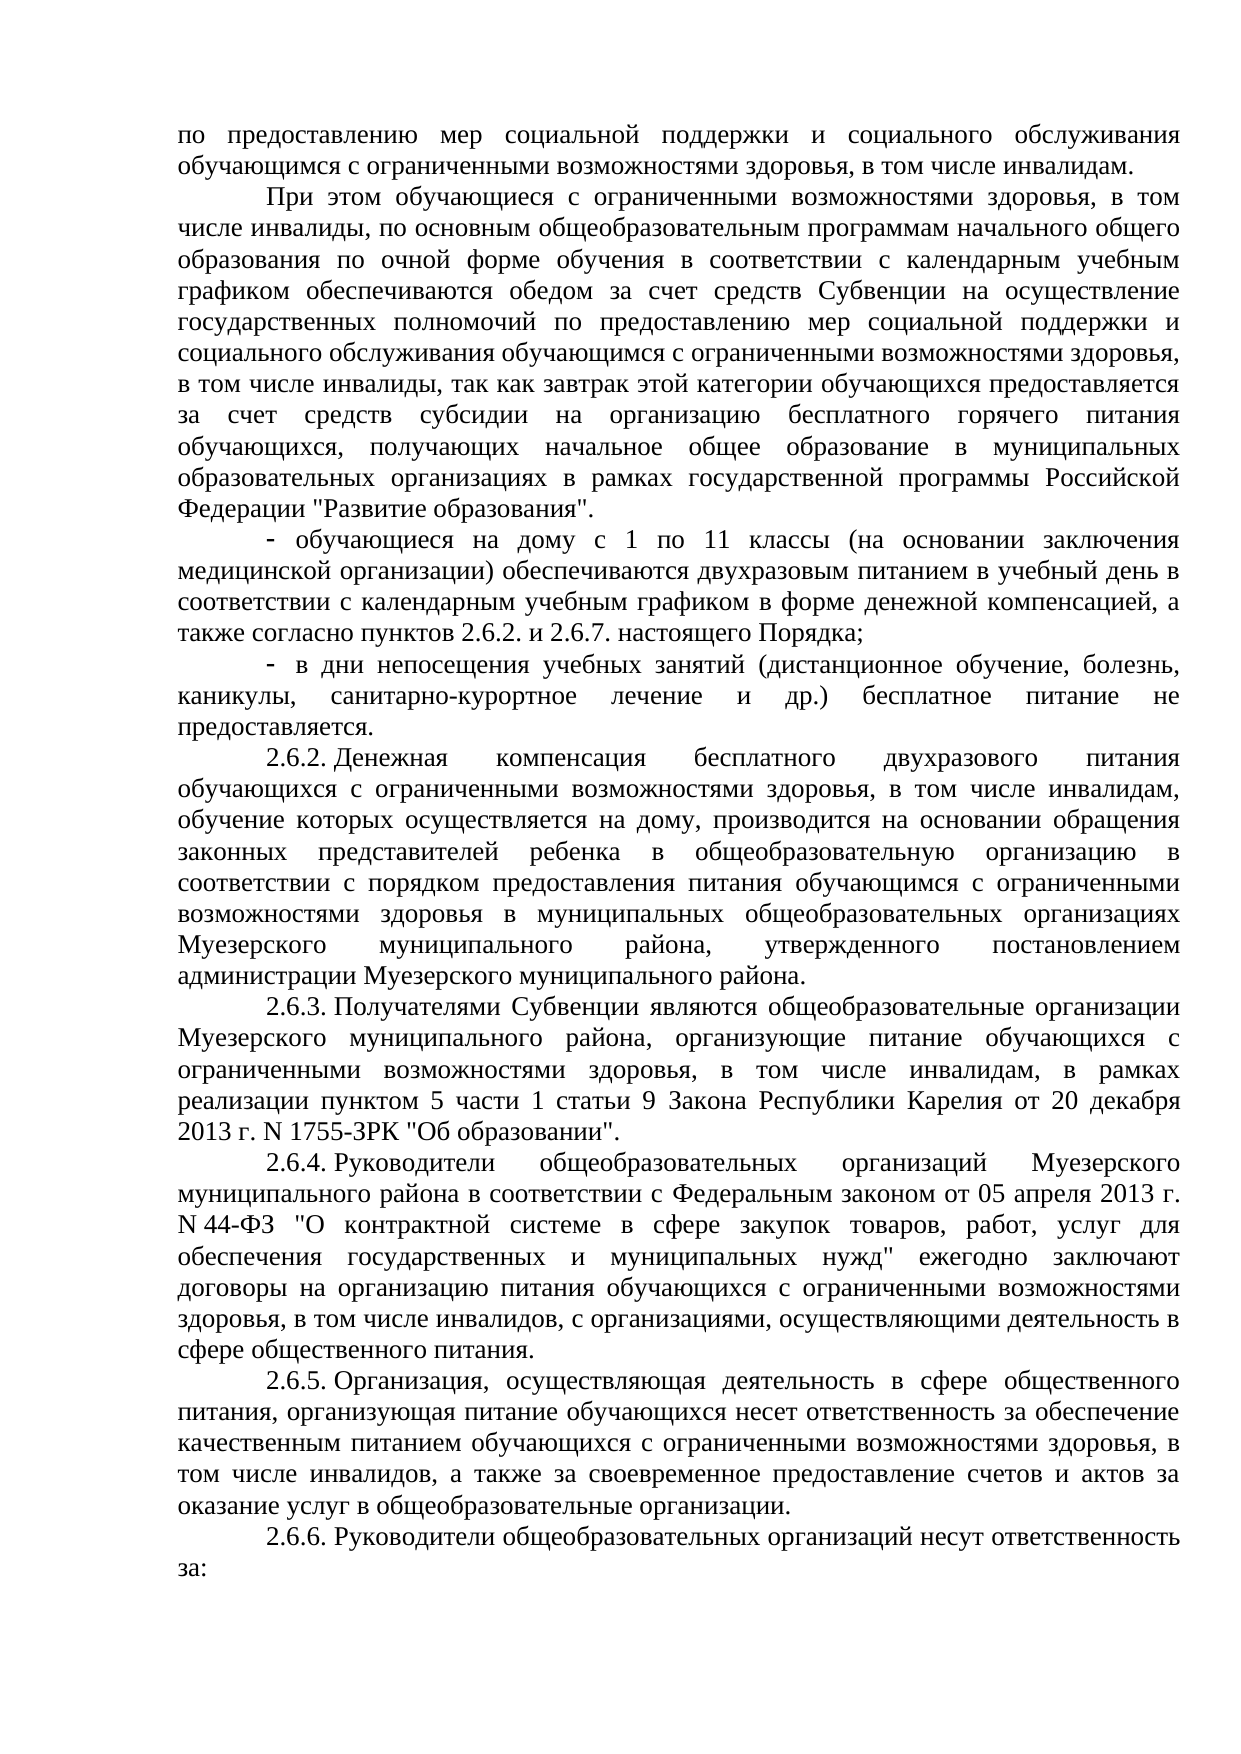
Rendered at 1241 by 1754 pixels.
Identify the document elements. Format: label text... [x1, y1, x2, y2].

text 2.6.3. Получателями Субвенции являются общеобразовательные организации Муезерского муниципального района, организующие питание обучающихся с ограниченными возможностями здоровья, в том числе инвалидам, в рамках реализации пунктом 5 части 1 статьи 9 Закона Республики Карелия от 20 декабря 2013 г. N 1755-ЗРК "Об образовании". [177, 990, 1181, 1146]
list в дни непосещения учебных занятий (дистанционное обучение, болезнь, каникулы, санитарно-курортное лечение и др.) бесплатное питание не предоставляется. [177, 648, 1181, 741]
text 2.6.5. Организация, осуществляющая деятельность в сфере общественного питания, организующая питание обучающихся несет ответственность за обеспечение качественным питанием обучающихся с ограниченными возможностями здоровья, в том числе инвалидов, а также за своевременное предоставление счетов и актов за оказание услуг в общеобразовательные организации. [177, 1364, 1181, 1520]
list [177, 118, 1181, 180]
text 2.6.6. Руководители общеобразовательных организаций несут ответственность за: [177, 1520, 1181, 1582]
text При этом обучающиеся с ограниченными возможностями здоровья, в том числе инвалиды, по основным общеобразовательным программам начального общего образования по очной форме обучения в соответствии с календарным учебным графиком обеспечиваются обедом за счет средств Субвенции на осуществление государственных полномочий по предоставлению мер социальной поддержки и социального обслуживания обучающимся с ограниченными возможностями здоровья, в том числе инвалиды, так как завтрак этой категории обучающихся предоставляется за счет средств субсидии на организацию бесплатного горячего питания обучающихся, получающих начальное общее образование в муниципальных образовательных организациях в рамках государственной программы Российской Федерации "Развитие образования". [177, 180, 1181, 523]
text 2.6.4. Руководители общеобразовательных организаций Муезерского муниципального района в соответствии с Федеральным законом от 05 апреля 2013 г. N 44-ФЗ "О контрактной системе в сфере закупок товаров, работ, услуг для обеспечения государственных и муниципальных нужд" ежегодно заключают договоры на организацию питания обучающихся с ограниченными возможностями здоровья, в том числе инвалидов, с организациями, осуществляющими деятельность в сфере общественного питания. [177, 1146, 1181, 1364]
list обучающиеся на дому с 1 по 11 классы (на основании заключения медицинской организации) обеспечиваются двухразовым питанием в учебный день в соответствии с календарным учебным графиком в форме денежной компенсацией, а также согласно пунктов 2.6.2. и 2.6.7. настоящего Порядка; [177, 523, 1181, 648]
text 2.6.2. Денежная компенсация бесплатного двухразового питания обучающихся с ограниченными возможностями здоровья, в том числе инвалидам, обучение которых осуществляется на дому, производится на основании обращения законных представителей ребенка в общеобразовательную организацию в соответствии с порядком предоставления питания обучающимся с ограниченными возможностями здоровья в муниципальных общеобразовательных организациях Муезерского муниципального района, утвержденного постановлением администрации Муезерского муниципального района. [177, 741, 1181, 990]
